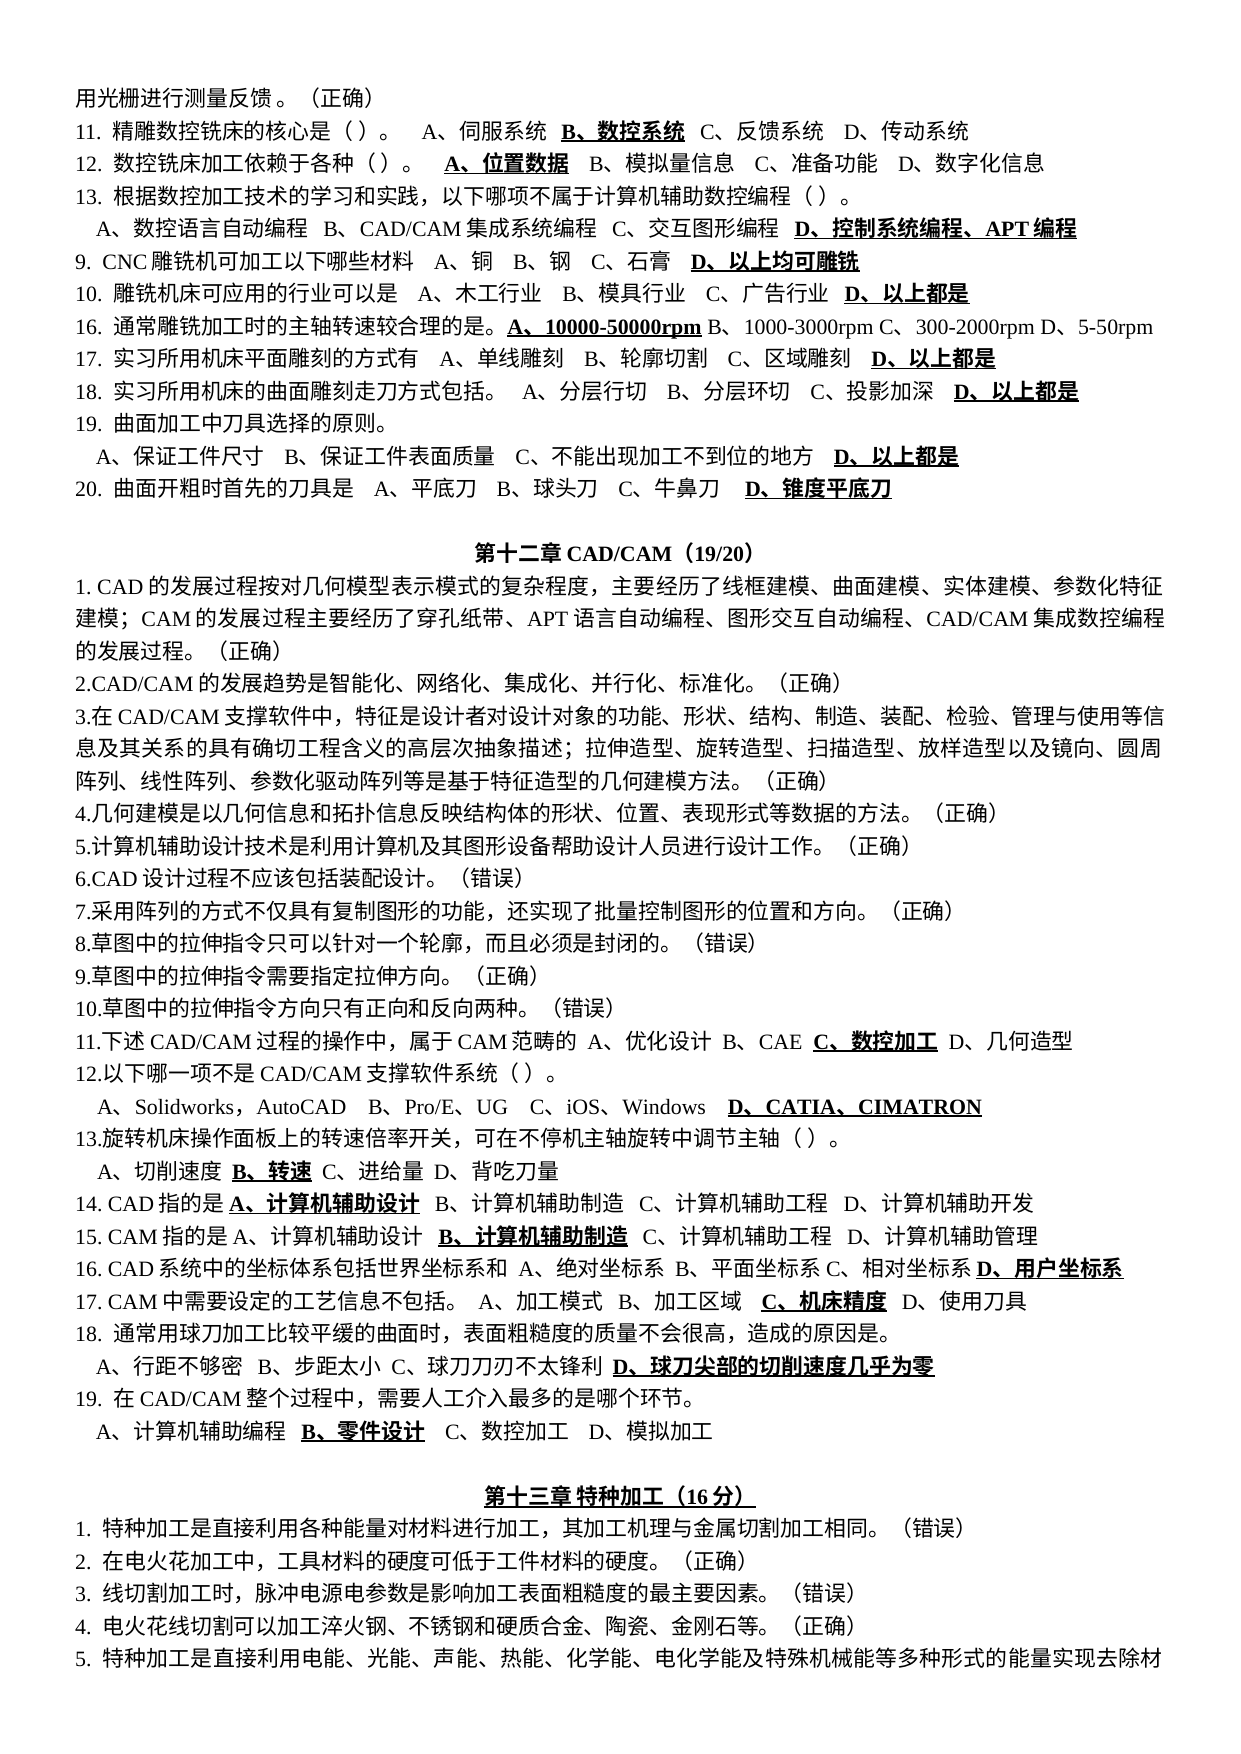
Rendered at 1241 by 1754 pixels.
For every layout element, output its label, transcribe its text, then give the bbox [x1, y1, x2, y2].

text 13.旋转机床操作面板上的转速倍率开关，可在不停机主轴旋转中调节主轴（ ）。 [75, 1121, 1165, 1153]
text 12. 数控铣床加工依赖于各种（ ）。 A、位置数据 B、模拟量信息 C、准备功能 D、数字化信息 [75, 146, 1165, 178]
text 7.采用阵列的方式不仅具有复制图形的功能，还实现了批量控制图形的位置和方向。（正确） [75, 893, 1165, 926]
text 10. 雕铣机床可应用的行业可以是 A、木工行业 B、模具行业 C、广告行业 D、以上都是 [75, 276, 1165, 308]
text 第十二章CAD/CAM（19/20） [75, 536, 1165, 568]
text 11.下述CAD/CAM过程的操作中，属于CAM范畴的 A、优化设计 B、CAE C、数控加工 D、几何造型 [75, 1023, 1165, 1056]
text A、计算机辅助编程 B、零件设计 C、数控加工 D、模拟加工 [75, 1413, 1165, 1446]
text 9. CNC雕铣机可加工以下哪些材料 A、铜 B、钢 C、石膏 D、以上均可雕铣 [75, 243, 1165, 276]
text 12.以下哪一项不是CAD/CAM支撑软件系统（ ）。 [75, 1056, 1165, 1088]
text 6.CAD设计过程不应该包括装配设计。（错误） [75, 861, 1165, 893]
text 1. 特种加工是直接利用各种能量对材料进行加工，其加工机理与金属切割加工相同。（错误） [75, 1511, 1165, 1543]
text A、数控语言自动编程 B、CAD/CAM集成系统编程 C、交互图形编程 D、控制系统编程、APT编程 [75, 211, 1165, 243]
text 14. CAD指的是 A、计算机辅助设计 B、计算机辅助制造 C、计算机辅助工程 D、计算机辅助开发 [75, 1186, 1165, 1218]
text A、切削速度 B、转速 C、进给量 D、背吃刀量 [75, 1153, 1165, 1186]
text A、Solidworks，AutoCAD B、Pro/E、UG C、iOS、Windows D、CATIA、CIMATRON [75, 1088, 1165, 1121]
text 10.草图中的拉伸指令方向只有正向和反向两种。（错误） [75, 991, 1165, 1023]
text 3. 线切割加工时，脉冲电源电参数是影响加工表面粗糙度的最主要因素。（错误） [75, 1576, 1165, 1608]
text 2. 在电火花加工中，工具材料的硬度可低于工件材料的硬度。（正确） [75, 1543, 1165, 1576]
text 5.计算机辅助设计技术是利用计算机及其图形设备帮助设计人员进行设计工作。（正确） [75, 828, 1165, 861]
text A、保证工件尺寸 B、保证工件表面质量 C、不能出现加工不到位的地方 D、以上都是 [75, 438, 1165, 471]
text 2.CAD/CAM的发展趋势是智能化、网络化、集成化、并行化、标准化。（正确） [75, 666, 1165, 698]
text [75, 81, 1165, 113]
text 第十三章 特种加工（16分） [75, 1478, 1165, 1511]
text 1. CAD的发展过程按对几何模型表示模式的复杂程度，主要经历了线框建模、曲面建模、实体建模、参数化特征建模；CAM的发展过程主要经历了穿孔纸带、APT语言自动编程、图形交互自动编程、CAD/CAM集成数控编程的发展过程。（正确） [75, 568, 1165, 666]
text 19. 曲面加工中刀具选择的原则。 [75, 406, 1165, 438]
text 18. 实习所用机床的曲面雕刻走刀方式包括。 A、分层行切 B、分层环切 C、投影加深 D、以上都是 [75, 373, 1165, 406]
text A、行距不够密 B、步距太小 C、球刀刀刃不太锋利 D、球刀尖部的切削速度几乎为零 [75, 1348, 1165, 1381]
text 16. CAD系统中的坐标体系包括世界坐标系和 A、绝对坐标系 B、平面坐标系 C、相对坐标系 D、用户坐标系 [75, 1251, 1165, 1283]
text 3.在CAD/CAM支撑软件中，特征是设计者对设计对象的功能、形状、结构、制造、装配、检验、管理与使用等信息及其关系的具有确切工程含义的高层次抽象描述；拉伸造型、旋转造型、扫描造型、放样造型以及镜向、圆周阵列、线性阵列、参数化驱动阵列等是基于特征造型的几何建模方法。（正确） [75, 698, 1165, 796]
text 19. 在CAD/CAM整个过程中，需要人工介入最多的是哪个环节。 [75, 1381, 1165, 1413]
text 17. CAM中需要设定的工艺信息不包括。 A、加工模式 B、加工区域 C、机床精度 D、使用刀具 [75, 1283, 1165, 1316]
text 18. 通常用球刀加工比较平缓的曲面时，表面粗糙度的质量不会很高，造成的原因是。 [75, 1316, 1165, 1348]
text 8.草图中的拉伸指令只可以针对一个轮廓，而且必须是封闭的。（错误） [75, 926, 1165, 958]
text 15. CAM指的是 A、计算机辅助设计 B、计算机辅助制造 C、计算机辅助工程 D、计算机辅助管理 [75, 1218, 1165, 1251]
text 13. 根据数控加工技术的学习和实践，以下哪项不属于计算机辅助数控编程（ ）。 [75, 178, 1165, 211]
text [75, 1641, 1165, 1673]
text 9.草图中的拉伸指令需要指定拉伸方向。（正确） [75, 958, 1165, 991]
text 17. 实习所用机床平面雕刻的方式有 A、单线雕刻 B、轮廓切割 C、区域雕刻 D、以上都是 [75, 341, 1165, 373]
text 4.几何建模是以几何信息和拓扑信息反映结构体的形状、位置、表现形式等数据的方法。（正确） [75, 796, 1165, 828]
text 11. 精雕数控铣床的核心是（ ）。 A、伺服系统 B、数控系统 C、反馈系统 D、传动系统 [75, 113, 1165, 146]
text 4. 电火花线切割可以加工淬火钢、不锈钢和硬质合金、陶瓷、金刚石等。（正确） [75, 1608, 1165, 1641]
text 16. 通常雕铣加工时的主轴转速较合理的是。A、10000-50000rpm B、1000-3000rpm C、300-2000rpm D、5-50rpm [75, 308, 1165, 341]
text 20. 曲面开粗时首先的刀具是 A、平底刀 B、球头刀 C、牛鼻刀 D、锥度平底刀 [75, 471, 1165, 503]
